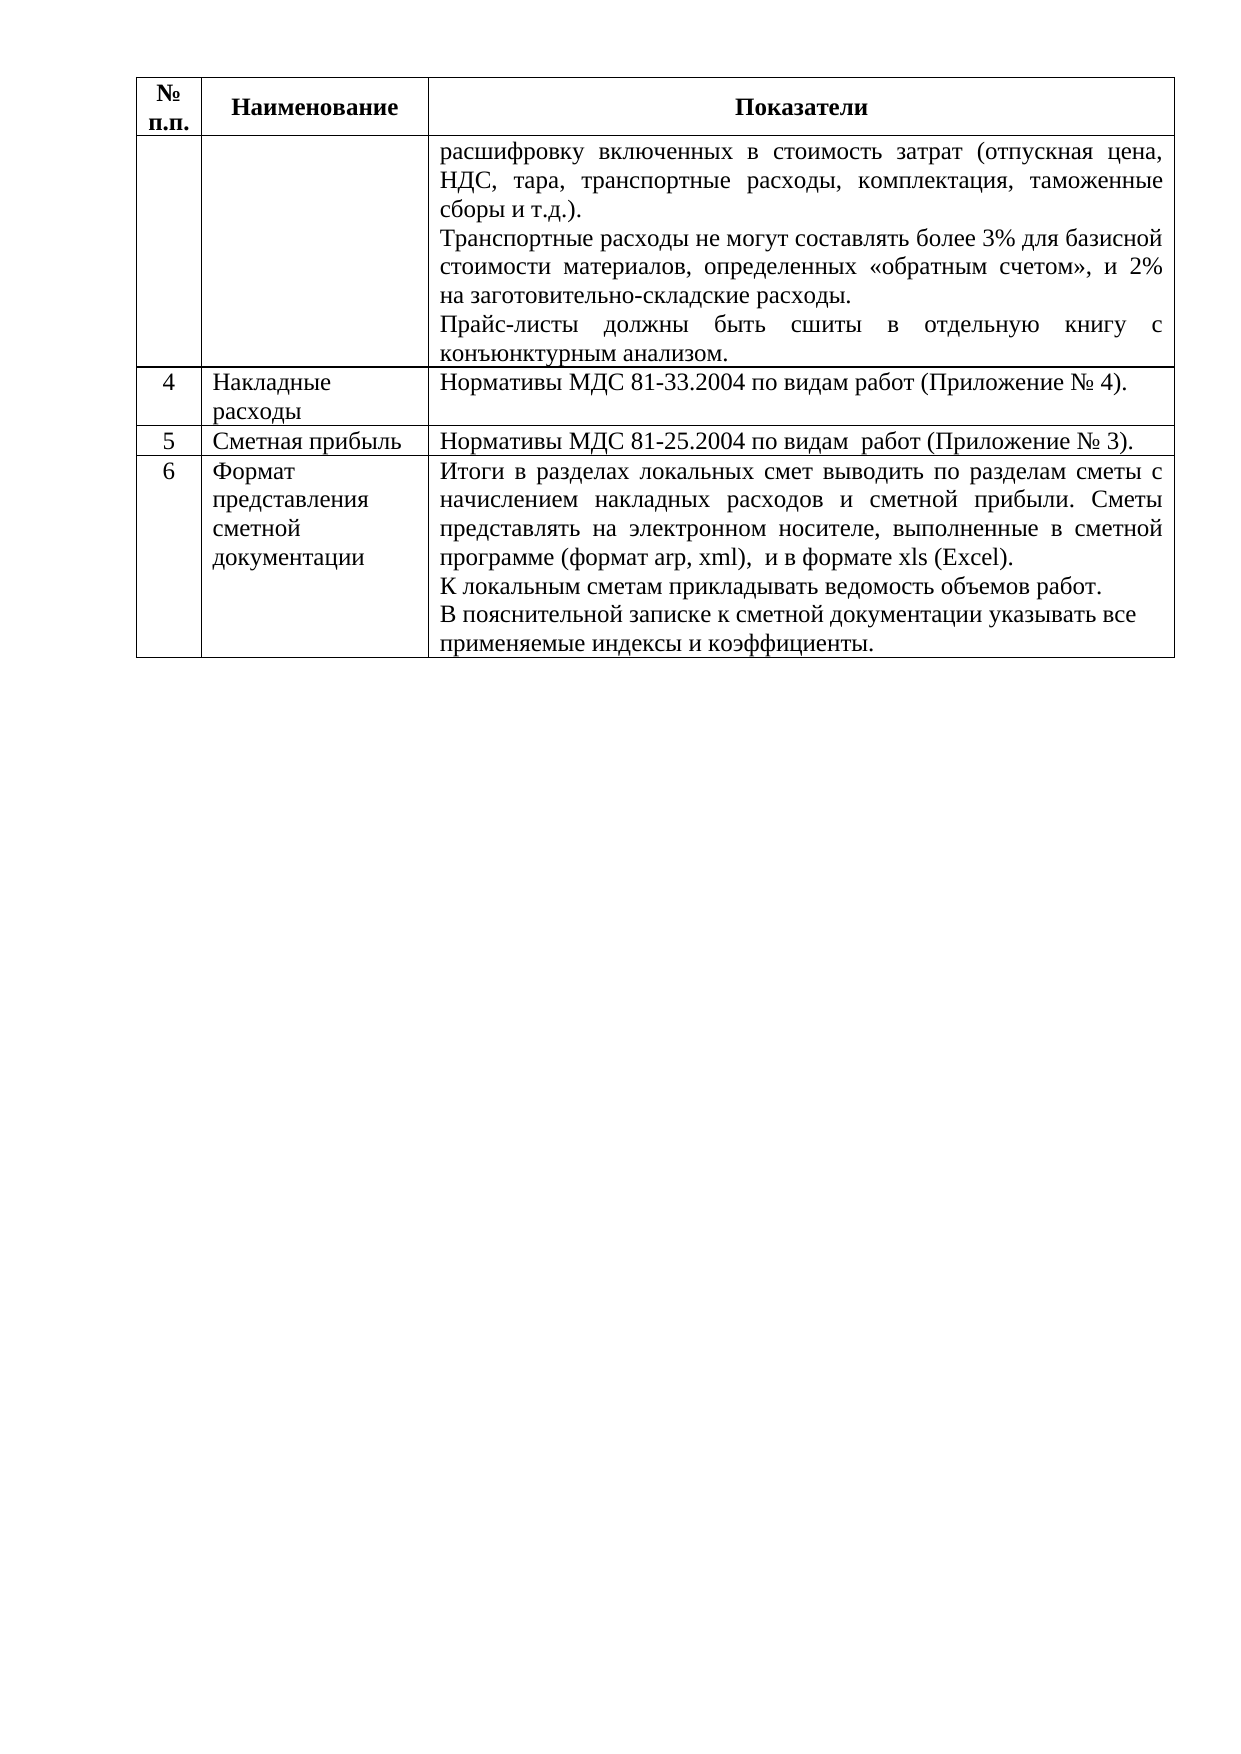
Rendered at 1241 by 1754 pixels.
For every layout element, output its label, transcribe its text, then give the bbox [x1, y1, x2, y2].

table_cell Накладные расходы [202, 368, 428, 425]
table_cell Нормативы МДС 81-33.2004 по видам работ (Приложение № 4). [429, 368, 1174, 425]
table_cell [202, 136, 428, 366]
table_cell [429, 136, 1174, 366]
table_cell 3 [137, 136, 201, 366]
table_cell Формат представления сметной документации [202, 456, 428, 657]
table_cell 4 [137, 368, 201, 425]
table_cell 6 [137, 456, 201, 657]
table_header Показатели [429, 78, 1174, 135]
table_cell 5 [137, 426, 201, 455]
table_header № п.п. [137, 78, 201, 135]
table_cell Сметная прибыль [202, 426, 428, 455]
table_cell Итоги в разделах локальных смет выводить по разделам сметы с начислением накладных расходов и сметной прибыли. Сметы представлять на электронном носителе, выполненные в сметной программе (формат arp, xml), и в формате xls (Excel). К локальным сметам прикладывать ведомость объемов работ. В пояснительной записке к сметной документации указывать все применяемые индексы и коэффициенты. [429, 456, 1174, 657]
table_header Наименование [202, 78, 428, 135]
table_cell Нормативы МДС 81-25.2004 по видам работ (Приложение № 3). [429, 426, 1174, 455]
